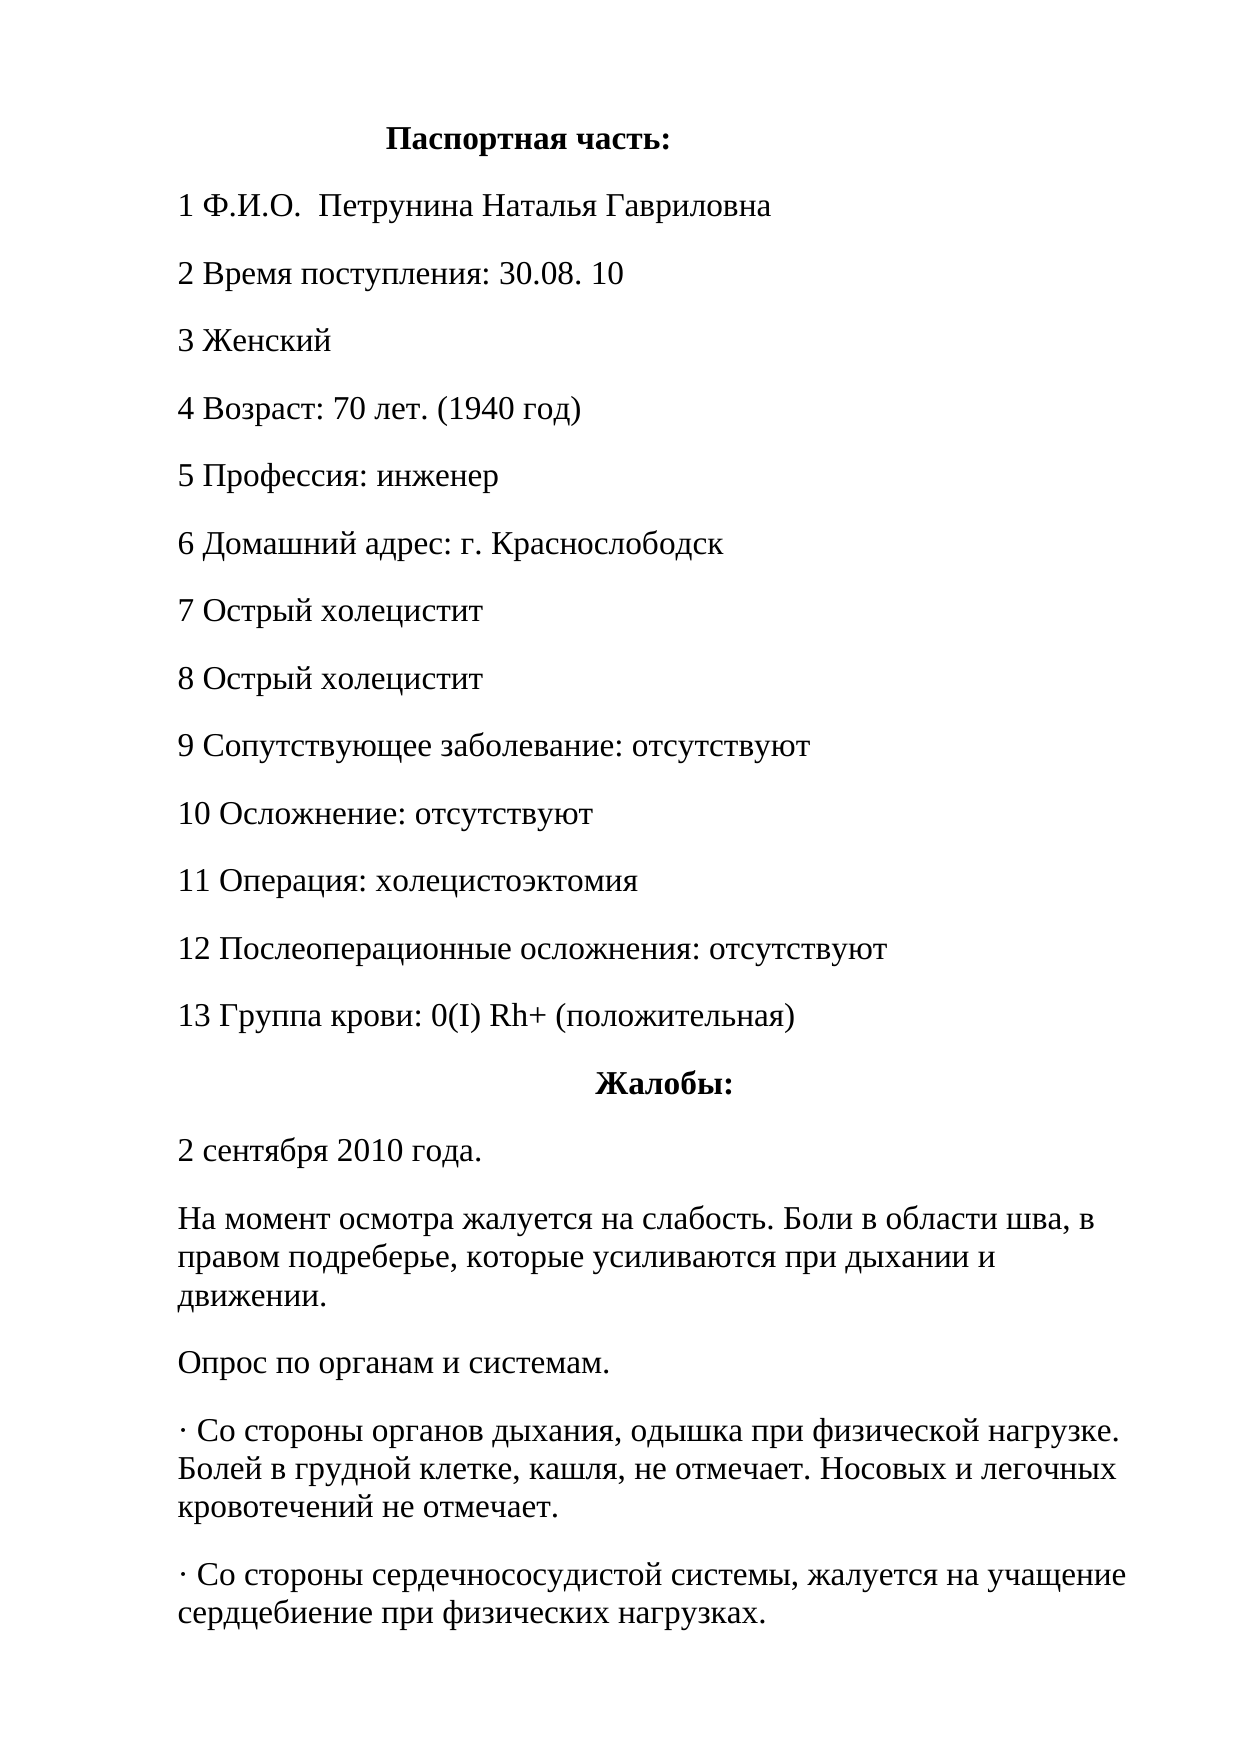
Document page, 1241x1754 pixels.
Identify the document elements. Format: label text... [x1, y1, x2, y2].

text · Со стороны сердечнососудистой системы, жалуется на учащение сердцебиение при физических нагрузках. [177, 1554, 1152, 1631]
text 9 Сопутствующее заболевание: отсутствуют [177, 726, 1152, 764]
text 8 Острый холецистит [177, 658, 1152, 696]
text Паспортная часть: [177, 118, 1152, 156]
text 6 Домашний адрес: г. Краснослободск [177, 523, 1152, 561]
text · Со стороны органов дыхания, одышка при физической нагрузке. Болей в грудной клетке, кашля, не отмечает. Носовых и легочных кровотечений не отмечает. [177, 1410, 1152, 1525]
text Опрос по органам и системам. [177, 1342, 1152, 1381]
text 4 Возраст: 70 лет. (1940 год) [177, 388, 1152, 426]
text 13 Группа крови: 0(I) Rh+ (положительная) [177, 996, 1152, 1034]
text Жалобы: [177, 1063, 1152, 1101]
text 3 Женский [177, 321, 1152, 359]
text 11 Операция: холецистоэктомия [177, 861, 1152, 899]
text 7 Острый холецистит [177, 591, 1152, 629]
text 5 Профессия: инженер [177, 456, 1152, 494]
text 1 Ф.И.О. Петрунина Наталья Гавриловна [177, 186, 1152, 224]
text На момент осмотра жалуется на слабость. Боли в области шва, в правом подреберье, которые усиливаются при дыхании и движении. [177, 1198, 1152, 1313]
text 2 сентября 2010 года. [177, 1131, 1152, 1169]
text 10 Осложнение: отсутствуют [177, 793, 1152, 831]
text 12 Послеоперационные осложнения: отсутствуют [177, 928, 1152, 966]
text 2 Время поступления: 30.08. 10 [177, 253, 1152, 291]
